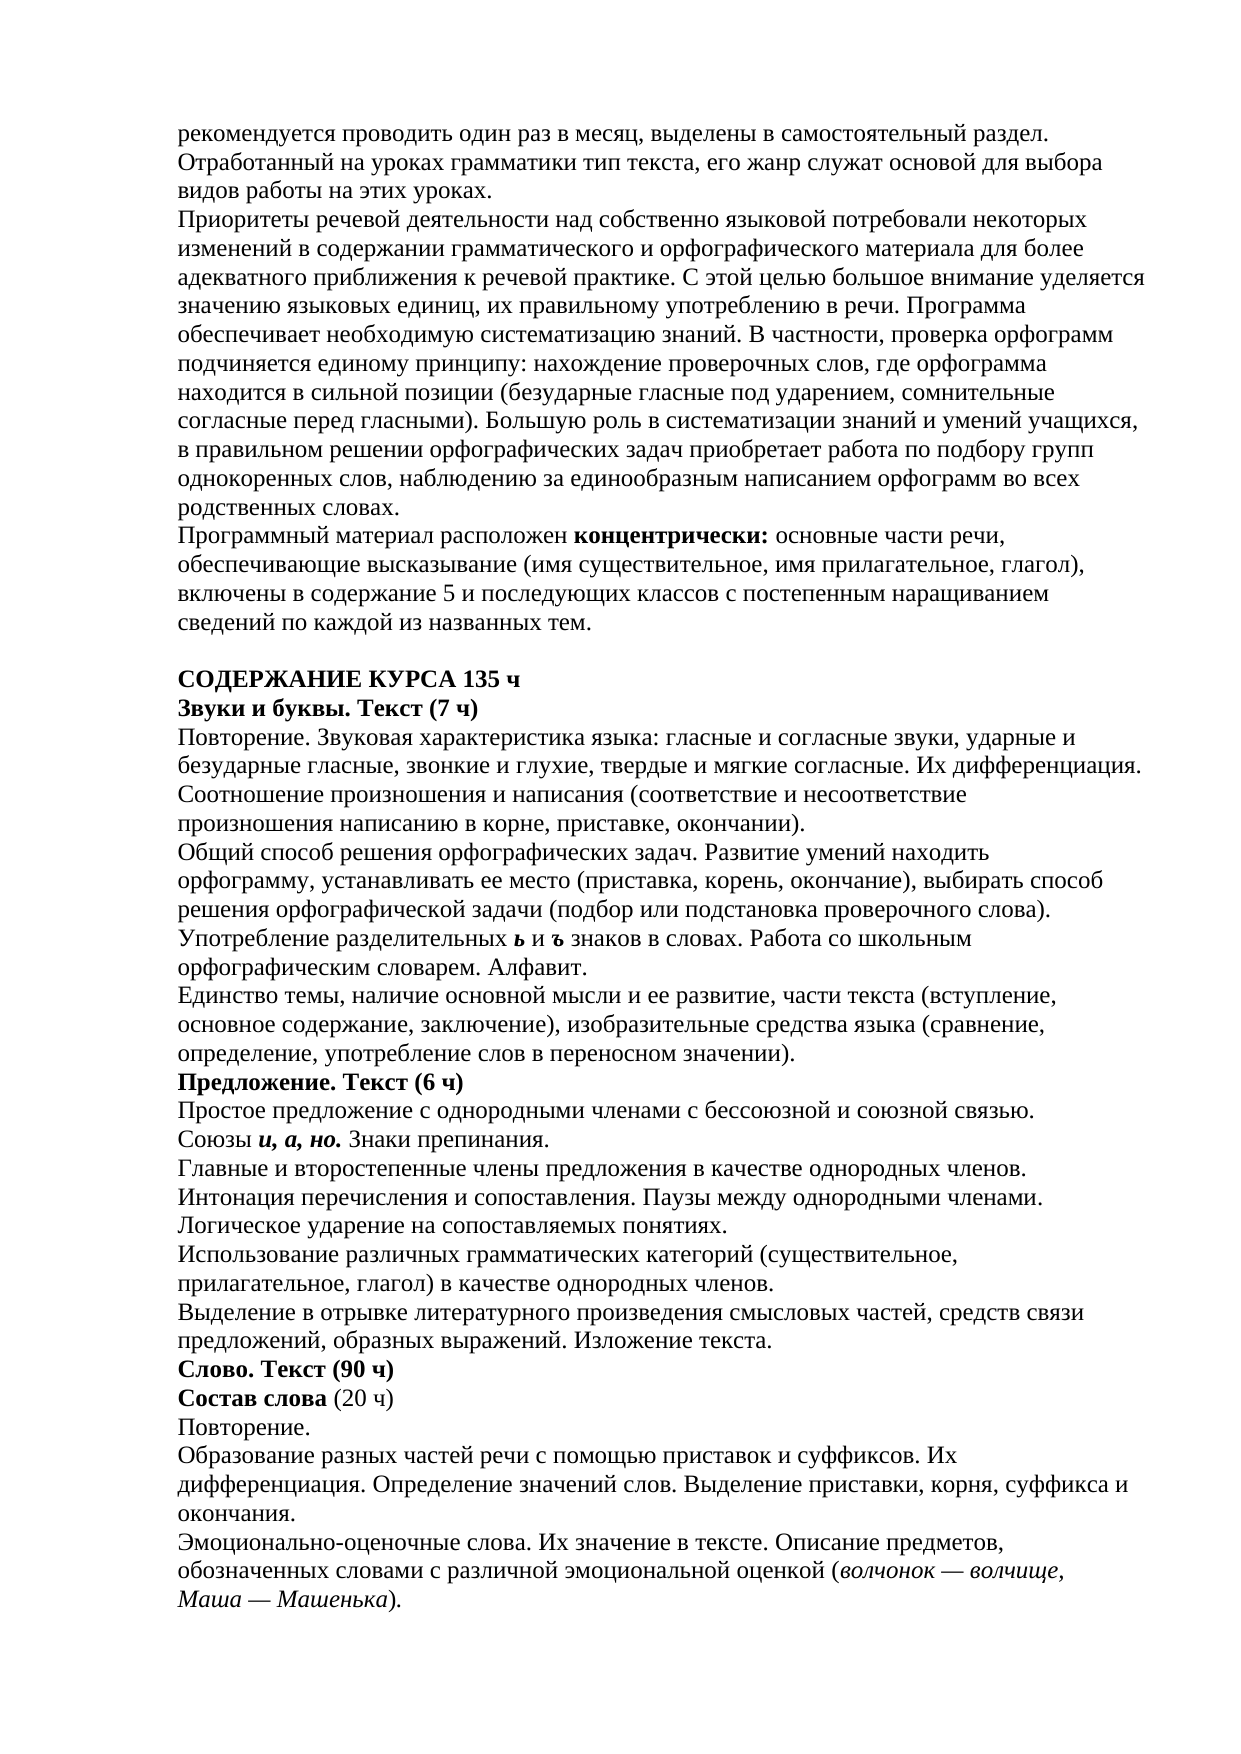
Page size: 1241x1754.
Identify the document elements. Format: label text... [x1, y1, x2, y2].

text Употребление разделительных ь и ъ знаков в словах. Работа со школьным [177, 923, 1152, 952]
text родственных словах. [177, 492, 1152, 521]
text основное содержание, заключение), изобразительные средства языка (сравнение, [177, 1009, 1152, 1038]
text адекватного приближения к речевой практике. С этой целью большое внимание уделяется [177, 262, 1152, 291]
text орфографическим словарем. Алфавит. [177, 952, 1152, 981]
text находится в сильной позиции (безударные гласные под ударением, сомнительные [177, 377, 1152, 406]
text окончания. [177, 1498, 1152, 1527]
text Эмоционально-оценочные слова. Их значение в тексте. Описание предметов, [177, 1527, 1152, 1556]
text однокоренных слов, наблюдению за единообразным написанием орфограмм во всех [177, 463, 1152, 492]
text Маша — Машенька). [177, 1584, 1152, 1613]
text сведений по каждой из названных тем. [177, 607, 1152, 636]
text Выделение в отрывке литературного произведения смысловых частей, средств связи [177, 1297, 1152, 1326]
text предложений, образных выражений. Изложение текста. [177, 1326, 1152, 1354]
text Повторение. [177, 1412, 1152, 1441]
text Повторение. Звуковая характеристика языка: гласные и согласные звуки, ударные и [177, 722, 1152, 751]
text видов работы на этих уроках. [177, 176, 1152, 204]
text обеспечивает необходимую систематизацию знаний. В частности, проверка орфограмм [177, 319, 1152, 348]
text решения орфографической задачи (подбор или подстановка проверочного слова). [177, 894, 1152, 923]
text Логическое ударение на сопоставляемых понятиях. [177, 1211, 1152, 1239]
text Главные и второстепенные члены предложения в качестве однородных членов. [177, 1153, 1152, 1182]
text прилагательное, глагол) в качестве однородных членов. [177, 1268, 1152, 1297]
text Предложение. Текст (6 ч) [177, 1067, 1152, 1096]
text Единство темы, наличие основной мысли и ее развитие, части текста (вступление, [177, 981, 1152, 1009]
text определение, употребление слов в переносном значении). [177, 1038, 1152, 1067]
text произношения написанию в корне, приставке, окончании). [177, 808, 1152, 837]
text Соотношение произношения и написания (соответствие и несоответствие [177, 779, 1152, 808]
text значению языковых единиц, их правильному употреблению в речи. Программа [177, 291, 1152, 319]
text в правильном решении орфографических задач приобретает работа по подбору групп [177, 434, 1152, 463]
text СОДЕРЖАНИЕ КУРСА 135 ч [177, 664, 1152, 693]
text Союзы и, а, но. Знаки препинания. [177, 1124, 1152, 1153]
text безударные гласные, звонкие и глухие, твердые и мягкие согласные. Их дифференциация. [177, 751, 1152, 779]
text дифференциация. Определение значений слов. Выделение приставки, корня, суффикса и [177, 1469, 1152, 1498]
text Приоритеты речевой деятельности над собственно языковой потребовали некоторых [177, 204, 1152, 233]
text обеспечивающие высказывание (имя существительное, имя прилагательное, глагол), [177, 549, 1152, 578]
text Использование различных грамматических категорий (существительное, [177, 1239, 1152, 1268]
text согласные перед гласными). Большую роль в систематизации знаний и умений учащихся, [177, 406, 1152, 434]
text Состав слова (20 ч) [177, 1383, 1152, 1412]
text Программный материал расположен концентрически: основные части речи, [177, 521, 1152, 549]
text Отработанный на уроках грамматики тип текста, его жанр служат основой для выбора [177, 147, 1152, 176]
text подчиняется единому принципу: нахождение проверочных слов, где орфограмма [177, 348, 1152, 377]
text Образование разных частей речи с помощью приставок и суффиксов. Их [177, 1441, 1152, 1469]
text изменений в содержании грамматического и орфографического материала для более [177, 233, 1152, 262]
text Простое предложение с однородными членами с бессоюзной и союзной связью. [177, 1096, 1152, 1124]
text орфограмму, устанавливать ее место (приставка, корень, окончание), выбирать способ [177, 866, 1152, 894]
text Звуки и буквы. Текст (7 ч) [177, 693, 1152, 722]
text Слово. Текст (90 ч) [177, 1354, 1152, 1383]
text Интонация перечисления и сопоставления. Паузы между однородными членами. [177, 1182, 1152, 1211]
text Общий способ решения орфографических задач. Развитие умений находить [177, 837, 1152, 866]
text рекомендуется проводить один раз в месяц, выделены в самостоятельный раздел. [177, 118, 1152, 147]
text включены в содержание 5 и последующих классов с постепенным наращиванием [177, 578, 1152, 607]
text обозначенных словами с различной эмоциональной оценкой (волчонок — волчище, [177, 1556, 1152, 1584]
